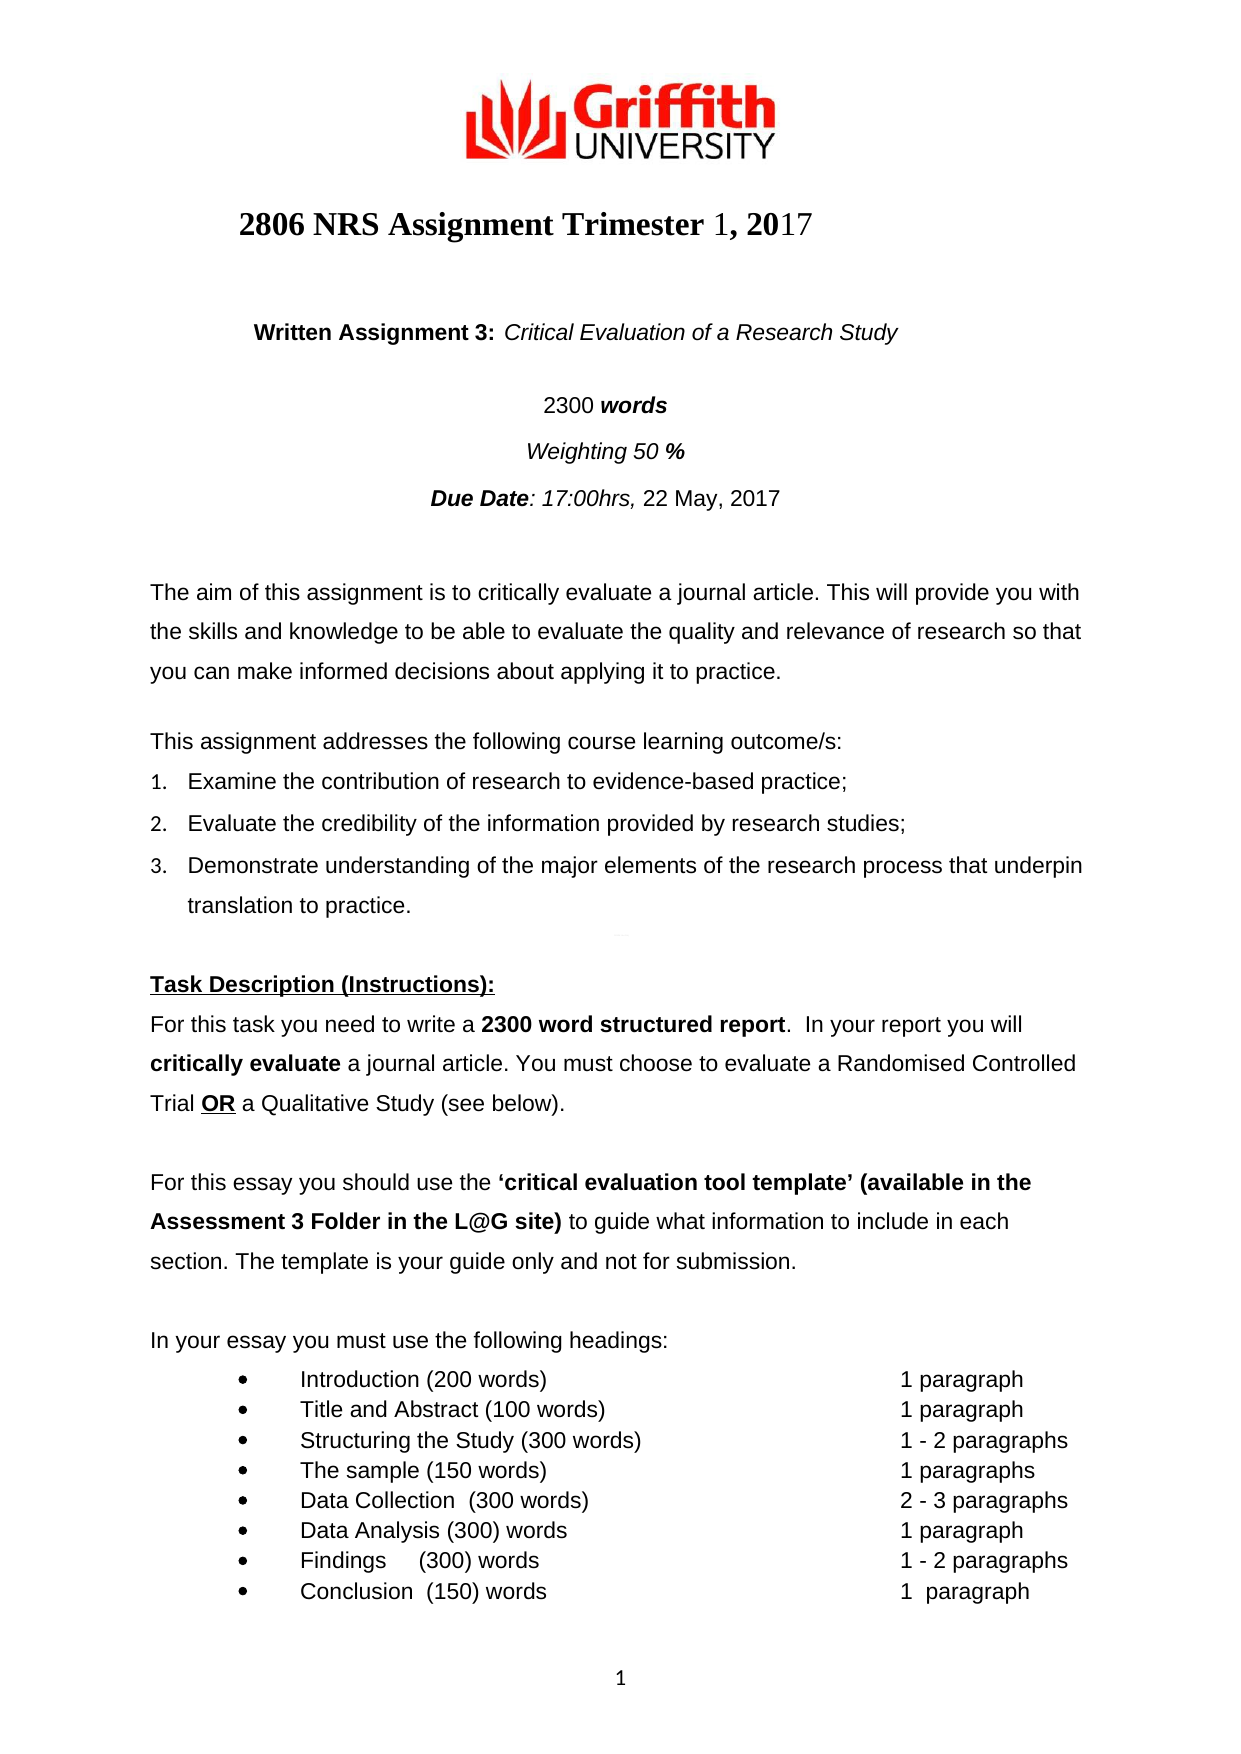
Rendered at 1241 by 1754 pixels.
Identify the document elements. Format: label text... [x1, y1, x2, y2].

list Introduction (200 words) 1 paragraph [239, 1366, 1090, 1392]
list Examine the contribution of research to evidence-based practice; [150, 767, 1090, 795]
list Demonstrate understanding of the major elements of the research process that underpin translation to practice. [150, 851, 1090, 919]
text Written Assignment 3: Critical Evaluation of a Research Study [253, 319, 1002, 345]
text Task Description (Instructions): [150, 971, 1090, 998]
picture [460, 73, 780, 165]
list Findings (300) words 1 - 2 paragraphs [239, 1547, 1090, 1574]
text Due Date: 17:00hrs, 22 May, 2017 [268, 486, 943, 511]
list Data Analysis (300) words 1 paragraph [239, 1517, 1090, 1543]
text This assignment addresses the following course learning outcome/s: [150, 728, 1090, 754]
text For this task you need to write a 2300 word structured report. In your report you will critically evaluate a journal article. You must choose to evaluate a Randomised Controlled Trial OR a Qualitative Study (see below). [150, 1011, 1090, 1116]
text In your essay you must use the following headings: [150, 1327, 1090, 1353]
list Conclusion (150) words 1 paragraph [239, 1578, 1090, 1604]
text 2300 words [268, 393, 943, 418]
list Structuring the Study (300 words) 1 - 2 paragraphs [239, 1427, 1090, 1453]
text The aim of this assignment is to critically evaluate a journal article. This will provide you with the skills and knowledge to be able to evaluate the quality and relevance of research so that you can make informed decisions about applying it to practice. [150, 579, 1090, 684]
list Title and Abstract (100 words) 1 paragraph [239, 1396, 1090, 1423]
text For this essay you should use the ‘critical evaluation tool template’ (available in the Assessment 3 Folder in the L@G site) to guide what information to include in each section. The template is your guide only and not for submission. [150, 1169, 1090, 1274]
list Data Collection (300 words) 2 - 3 paragraphs [239, 1487, 1090, 1513]
text Weighting 50 % [268, 439, 943, 465]
list Evaluate the credibility of the information provided by research studies; [150, 809, 1090, 837]
list The sample (150 words) 1 paragraphs [239, 1457, 1090, 1483]
